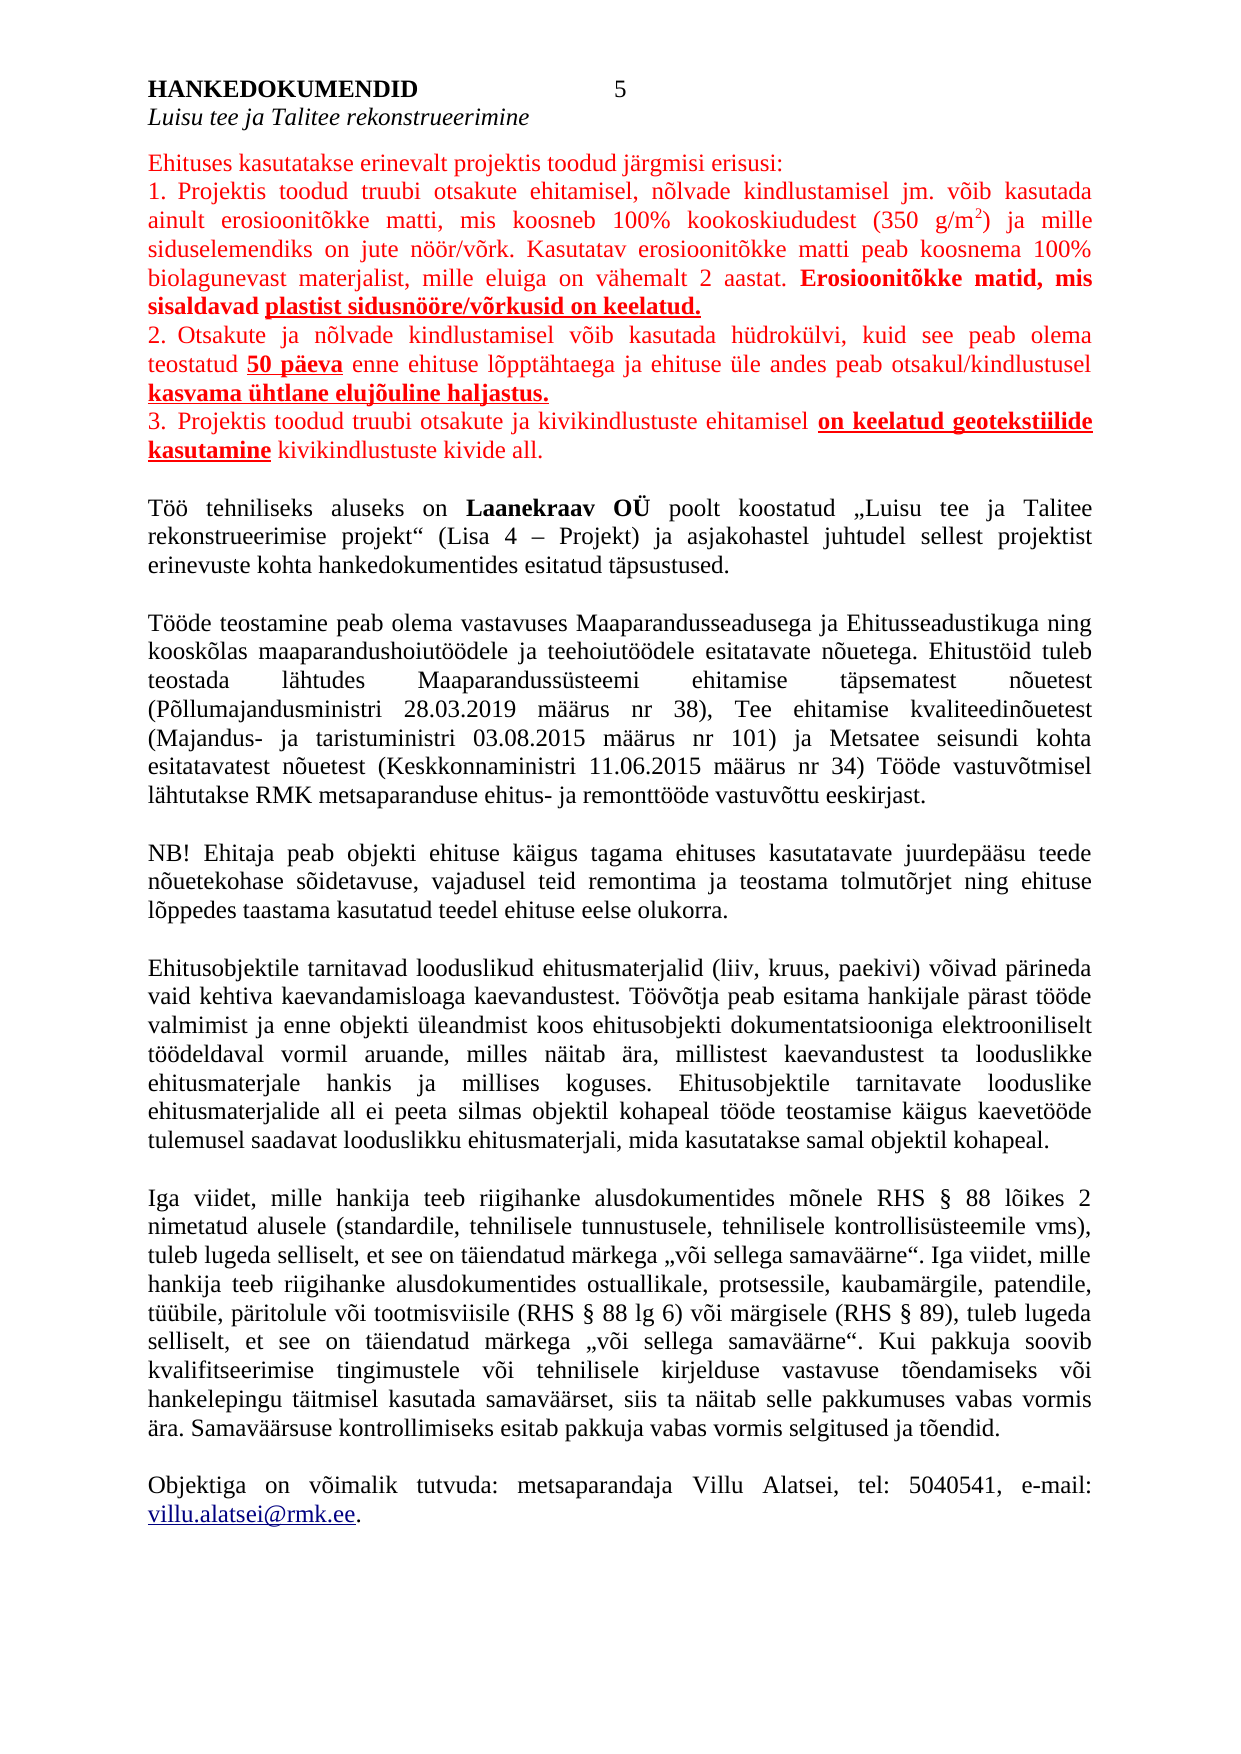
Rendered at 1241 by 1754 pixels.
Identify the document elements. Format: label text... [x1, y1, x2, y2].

text Tööde teostamine peab olema vastavuses Maaparandusseadusega ja Ehitusseadustikuga ning kooskõlas maaparandushoiutöödele ja teehoiutöödele esitatavate nõuetega. Ehitustöid tuleb teostada lähtudes Maaparandussüsteemi ehitamise täpsematest nõuetest (Põllumajandusministri 28.03.2019 määrus nr 38), Tee ehitamise kvaliteedinõuetest (Majandus- ja taristuministri 03.08.2015 määrus nr 101) ja Metsatee seisundi kohta esitatavatest nõuetest (Keskkonnaministri 11.06.2015 määrus nr 34) Tööde vastuvõtmisel lähtutakse RMK metsaparanduse ehitus- ja remonttööde vastuvõttu eeskirjast. [148, 608, 1093, 809]
text NB! Ehitaja peab objekti ehituse käigus tagama ehituses kasutatavate juurdepääsu teede nõuetekohase sõidetavuse, vajadusel teid remontima ja teostama tolmutõrjet ning ehituse lõppedes taastama kasutatud teedel ehituse eelse olukorra. [148, 838, 1093, 924]
list Otsakute ja nõlvade kindlustamisel võib kasutada hüdrokülvi, kuid see peab olema teostatud 50 päeva enne ehituse lõpptähtaega ja ehituse üle andes peab otsakul/kindlustusel kasvama ühtlane elujõuline haljastus. [148, 320, 1093, 406]
list Projektis toodud truubi otsakute ehitamisel, nõlvade kindlustamisel jm. võib kasutada ainult erosioonitõkke matti, mis koosneb 100% kookoskiududest (350 g/m2) ja mille siduselemendiks on jute nöör/võrk. Kasutatav erosioonitõkke matti peab koosnema 100% biolagunevast materjalist, mille eluiga on vähemalt 2 aastat. Erosioonitõkke matid, mis sisaldavad plastist sidusnööre/võrkusid on keelatud. [148, 176, 1093, 320]
text Objektiga on võimalik tutvuda: metsaparandaja Villu Alatsei, tel: 5040541, e-mail: villu.alatsei@rmk.ee. [148, 1470, 1093, 1528]
text Ehituses kasutatakse erinevalt projektis toodud järgmisi erisusi: [148, 148, 1093, 176]
text Ehitusobjektile tarnitavad looduslikud ehitusmaterjalid (liiv, kruus, paekivi) võivad pärineda vaid kehtiva kaevandamisloaga kaevandustest. Töövõtja peab esitama hankijale pärast tööde valmimist ja enne objekti üleandmist koos ehitusobjekti dokumentatsiooniga elektrooniliselt töödeldaval vormil aruande, milles näitab ära, millistest kaevandustest ta looduslikke ehitusmaterjale hankis ja millises koguses. Ehitusobjektile tarnitavate looduslike ehitusmaterjalide all ei peeta silmas objektil kohapeal tööde teostamise käigus kaevetööde tulemusel saadavat looduslikku ehitusmaterjali, mida kasutatakse samal objektil kohapeal. [148, 953, 1093, 1154]
list Projektis toodud truubi otsakute ja kivikindlustuste ehitamisel on keelatud geotekstiilide kasutamine kivikindlustuste kivide all. [148, 406, 1093, 464]
text Töö tehniliseks aluseks on Laanekraav OÜ poolt koostatud „Luisu tee ja Talitee rekonstrueerimise projekt“ (Lisa 4 – Projekt) ja asjakohastel juhtudel sellest projektist erinevuste kohta hankedokumentides esitatud täpsustused. [148, 493, 1093, 579]
text Iga viidet, mille hankija teeb riigihanke alusdokumentides mõnele RHS § 88 lõikes 2 nimetatud alusele (standardile, tehnilisele tunnustusele, tehnilisele kontrollisüsteemile vms), tuleb lugeda selliselt, et see on täiendatud märkega „või sellega samaväärne“. Iga viidet, mille hankija teeb riigihanke alusdokumentides ostuallikale, protsessile, kaubamärgile, patendile, tüübile, päritolule või tootmisviisile (RHS § 88 lg 6) või märgisele (RHS § 89), tuleb lugeda selliselt, et see on täiendatud märkega „või sellega samaväärne“. Kui pakkuja soovib kvalifitseerimise tingimustele või tehnilisele kirjelduse vastavuse tõendamiseks või hankelepingu täitmisel kasutada samaväärset, siis ta näitab selle pakkumuses vabas vormis ära. Samaväärsuse kontrollimiseks esitab pakkuja vabas vormis selgitused ja tõendid. [148, 1183, 1093, 1441]
